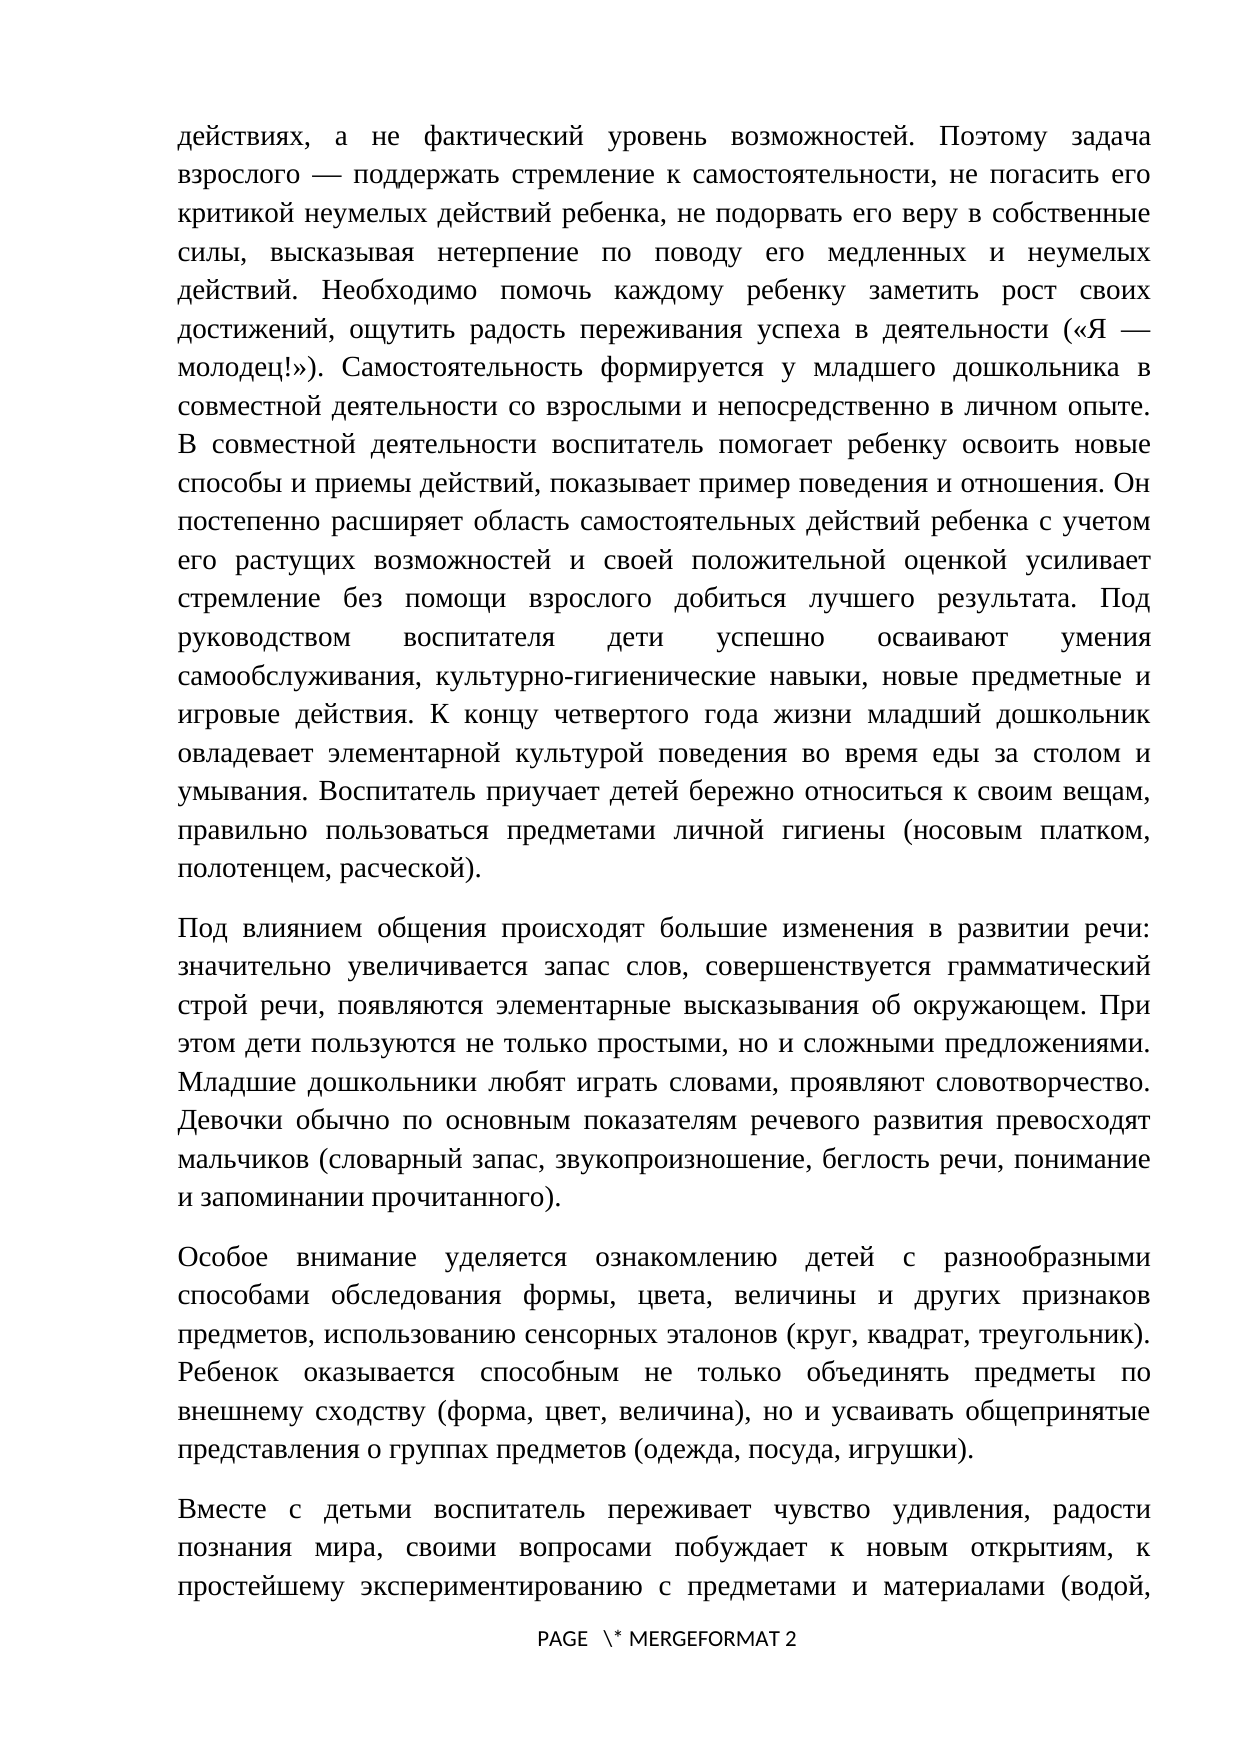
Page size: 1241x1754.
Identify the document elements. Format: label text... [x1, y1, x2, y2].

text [177, 1491, 1152, 1602]
text Особое внимание уделяется ознакомлению детей с разнообразными способами обследования формы, цвета, величины и других признаков предметов, использованию сенсорных эталонов (круг, квадрат, треугольник). Ребенок оказывается способным не только объединять предметы по внешнему сходству (форма, цвет, величина), но и усваивать общепринятые представления о группах предметов (одежда, посуда, игрушки). [177, 1239, 1152, 1465]
text Под влиянием общения происходят большие изменения в развитии речи: значительно увеличивается запас слов, совершенствуется грамматический строй речи, появляются элементарные высказывания об окружающем. При этом дети пользуются не только простыми, но и сложными предложениями. Младшие дошкольники любят играть словами, проявляют словотворчество. Девочки обычно по основным показателям речевого развития превосходят мальчиков (словарный запас, звукопроизношение, беглость речи, понимание и запоминании прочитанного). [177, 910, 1152, 1213]
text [177, 118, 1152, 884]
